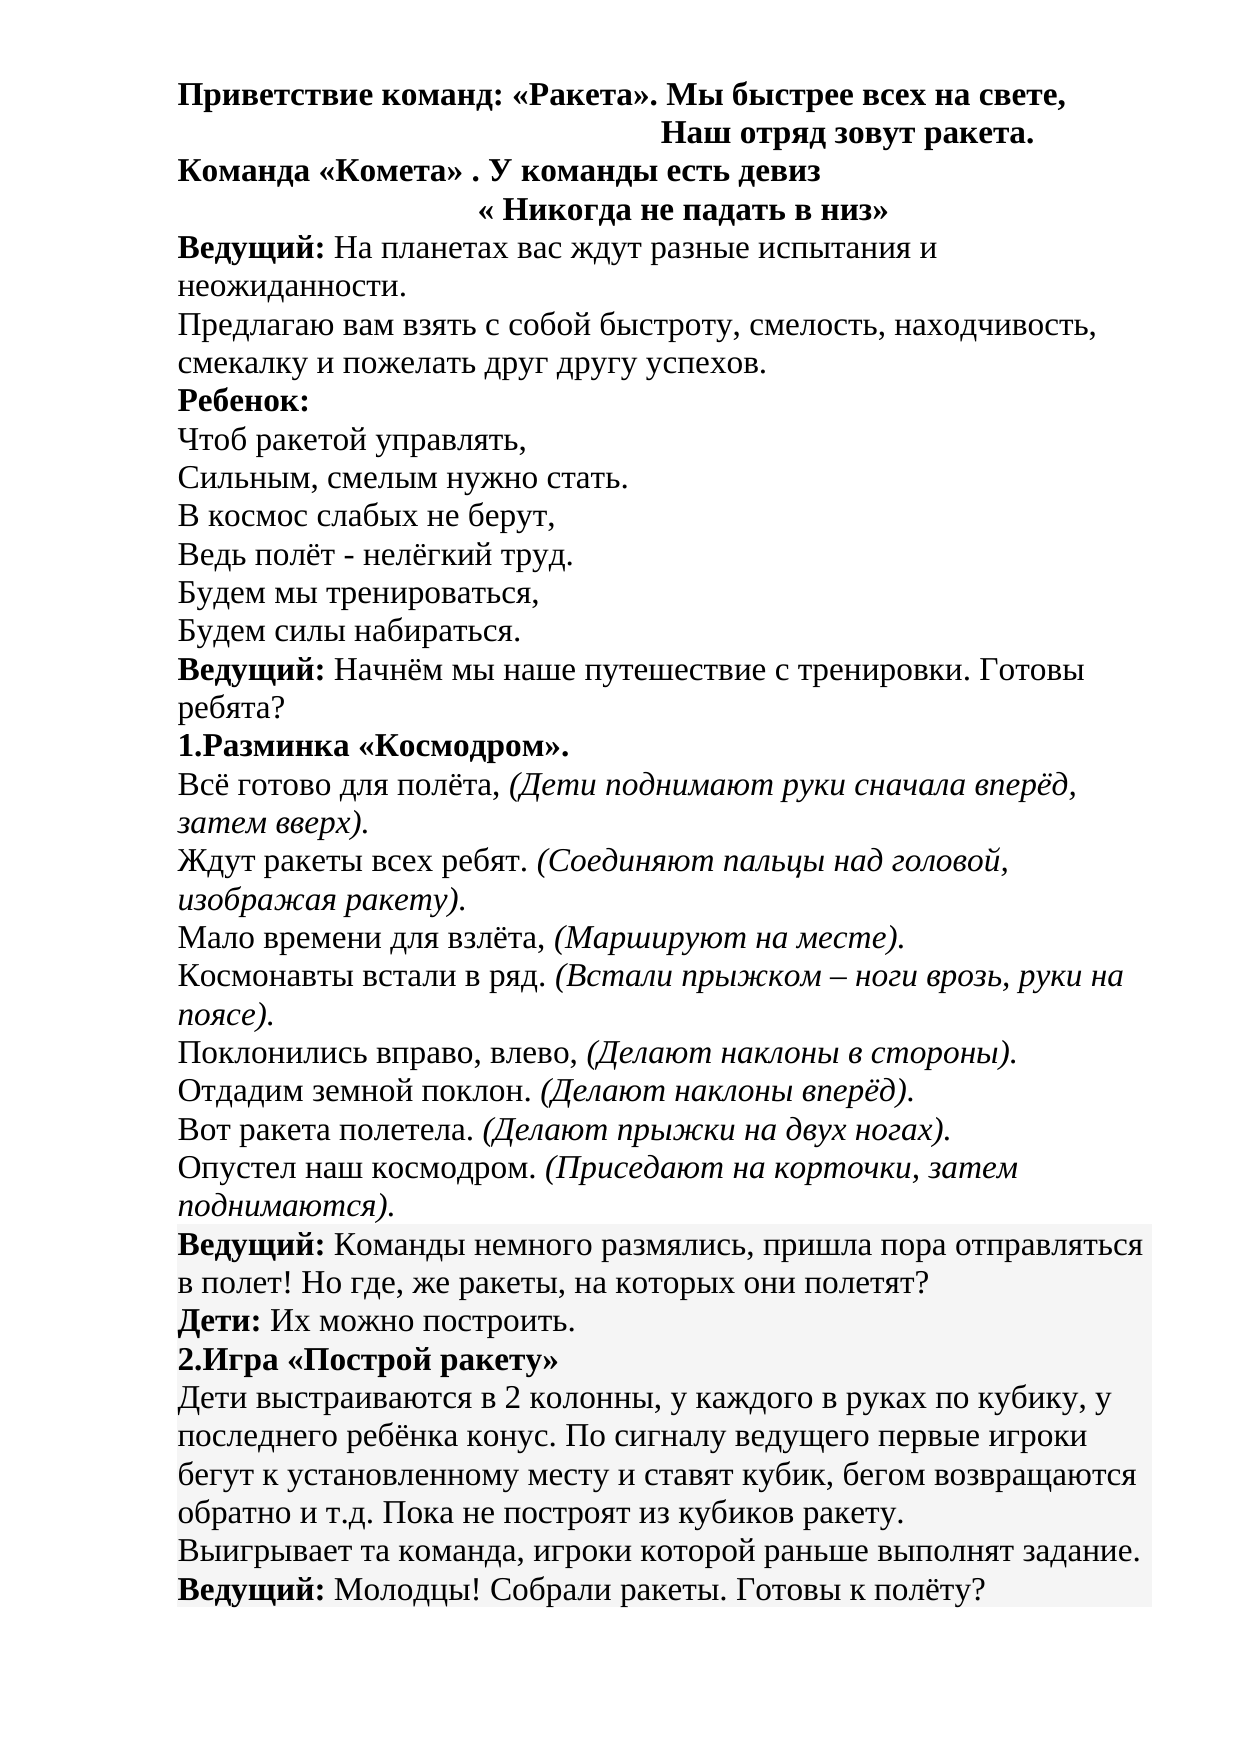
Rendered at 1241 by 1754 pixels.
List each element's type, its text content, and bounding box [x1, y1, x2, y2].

text Команда «Комета» . У команды есть девиз [177, 151, 1152, 189]
text Приветствие команд: «Ракета». Мы быстрее всех на свете, [177, 74, 1152, 112]
text « Никогда не падать в низ» Ведущий: На планетах вас ждут разные испытания и неожиданности. Предлагаю вам взять с собой быстроту, смелость, находчивость, смекалку и пожелать друг другу успехов. Ребенок: Чтоб ракетой управлять, Сильным, смелым нужно стать. В космос слабых не берут, Ведь полёт - нелёгкий труд. Будем мы тренироваться, Будем силы набираться. Ведущий: Начнём мы наше путешествие с тренировки. Готовы ребята? 1.Разминка «Космодром». Всё готово для полёта, (Дети поднимают руки сначала вперёд, затем вверх). Ждут ракеты всех ребят. (Соединяют пальцы над головой, изображая ракету). Мало времени для взлёта, (Маршируют на месте). Космонавты встали в ряд. (Встали прыжком – ноги врозь, руки на поясе). Поклонились вправо, влево, (Делают наклоны в стороны). Отдадим земной поклон. (Делают наклоны вперёд). Вот ракета полетела. (Делают прыжки на двух ногах). Опустел наш космодром. (Приседают на корточки, затем поднимаются). [177, 189, 1152, 1224]
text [177, 1224, 1152, 1607]
text Наш отряд зовут ракета. [177, 112, 1152, 151]
